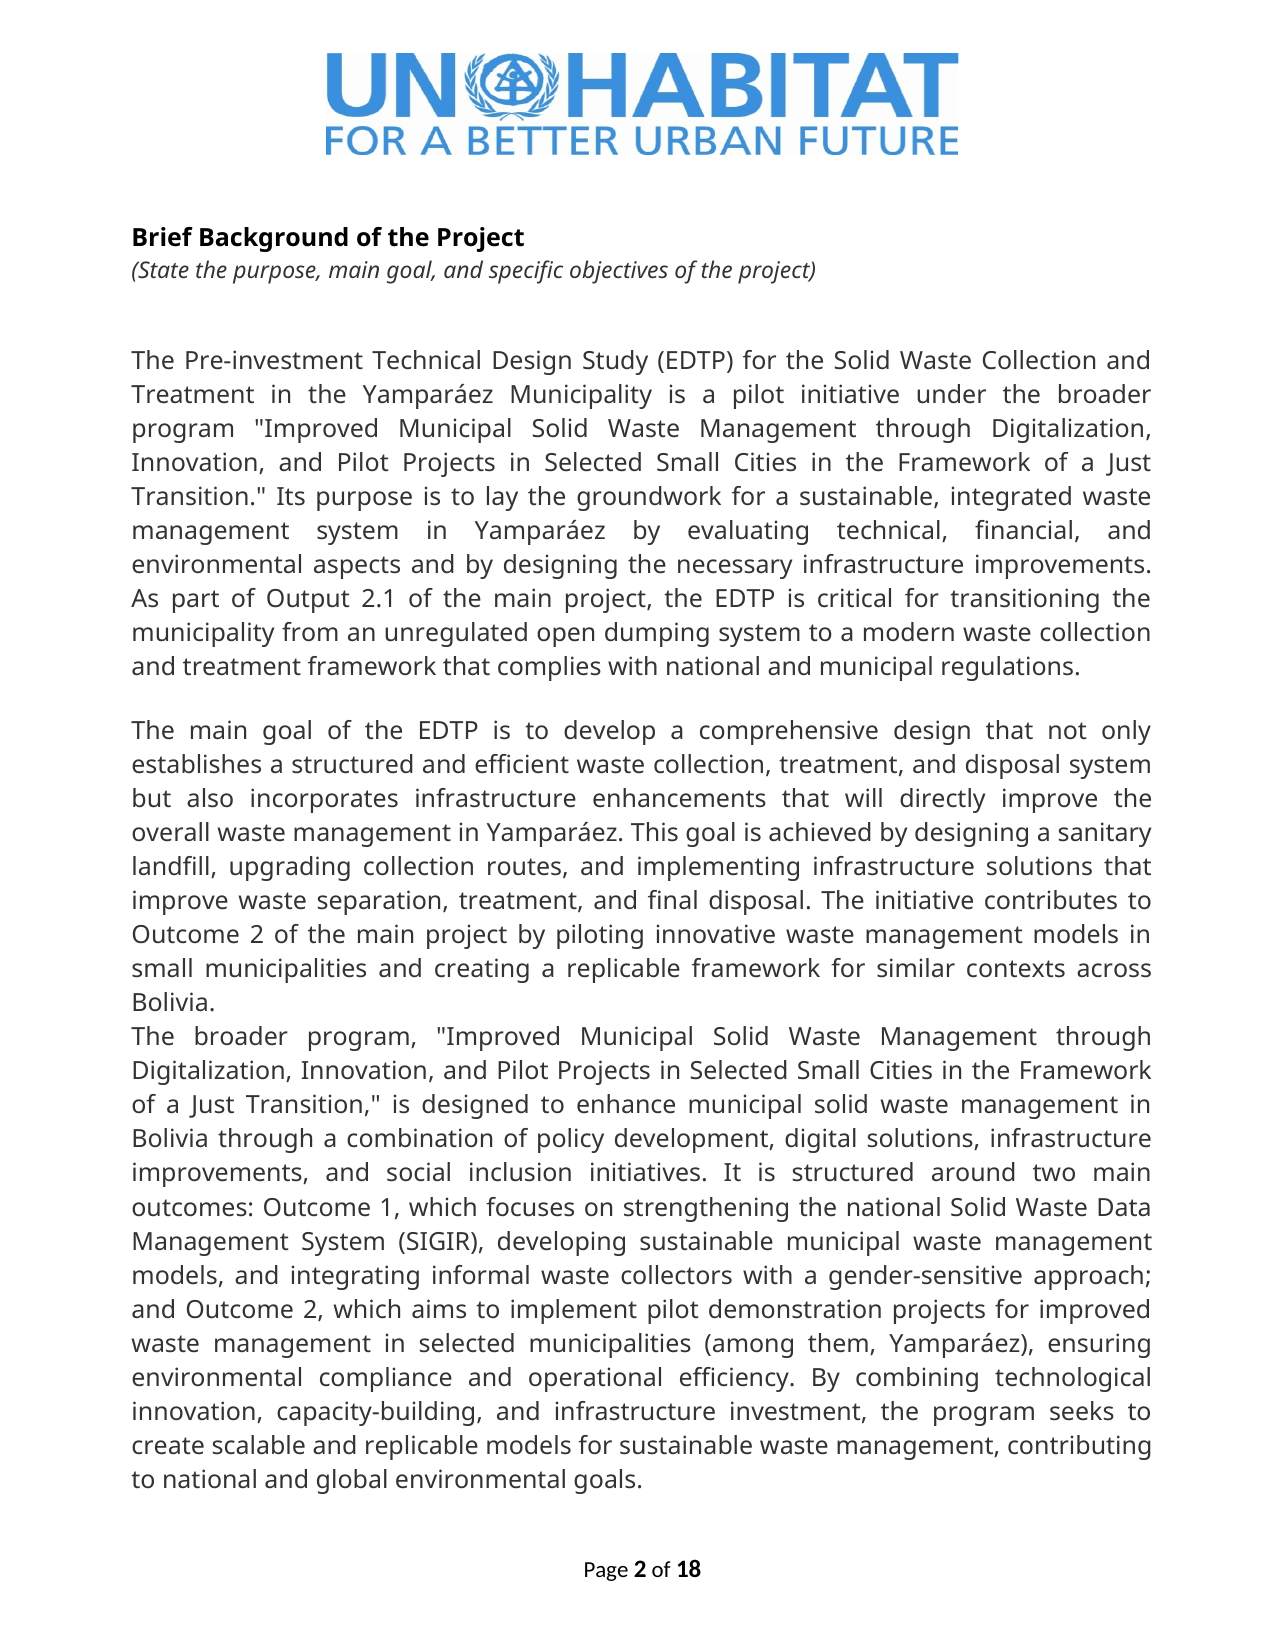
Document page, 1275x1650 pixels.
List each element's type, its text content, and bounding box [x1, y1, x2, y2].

text (State the purpose, main goal, and specific objectives of the project) [131, 254, 1153, 285]
text The main goal of the EDTP is to develop a comprehensive design that not only establishes a structured and efficient waste collection, treatment, and disposal system but also incorporates infrastructure enhancements that will directly improve the overall waste management in Yamparáez. This goal is achieved by designing a sanitary landfill, upgrading collection routes, and implementing infrastructure solutions that improve waste separation, treatment, and final disposal. The initiative contributes to Outcome 2 of the main project by piloting innovative waste management models in small municipalities and creating a replicable framework for similar contexts across Bolivia. [131, 712, 1153, 1019]
text The Pre-investment Technical Design Study (EDTP) for the Solid Waste Collection and Treatment in the Yamparáez Municipality is a pilot initiative under the broader program "Improved Municipal Solid Waste Management through Digitalization, Innovation, and Pilot Projects in Selected Small Cities in the Framework of a Just Transition." Its purpose is to lay the groundwork for a sustainable, integrated waste management system in Yamparáez by evaluating technical, financial, and environmental aspects and by designing the necessary infrastructure improvements. As part of Output 2.1 of the main project, the EDTP is critical for transitioning the municipality from an unregulated open dumping system to a modern waste collection and treatment framework that complies with national and municipal regulations. [131, 342, 1153, 683]
picture [326, 53, 959, 155]
text Brief Background of the Project [131, 220, 1153, 254]
text The broader program, "Improved Municipal Solid Waste Management through Digitalization, Innovation, and Pilot Projects in Selected Small Cities in the Framework of a Just Transition," is designed to enhance municipal solid waste management in Bolivia through a combination of policy development, digital solutions, infrastructure improvements, and social inclusion initiatives. It is structured around two main outcomes: Outcome 1, which focuses on strengthening the national Solid Waste Data Management System (SIGIR), developing sustainable municipal waste management models, and integrating informal waste collectors with a gender-sensitive approach; and Outcome 2, which aims to implement pilot demonstration projects for improved waste management in selected municipalities (among them, Yamparáez), ensuring environmental compliance and operational efficiency. By combining technological innovation, capacity-building, and infrastructure investment, the program seeks to create scalable and replicable models for sustainable waste management, contributing to national and global environmental goals. [131, 1019, 1153, 1496]
